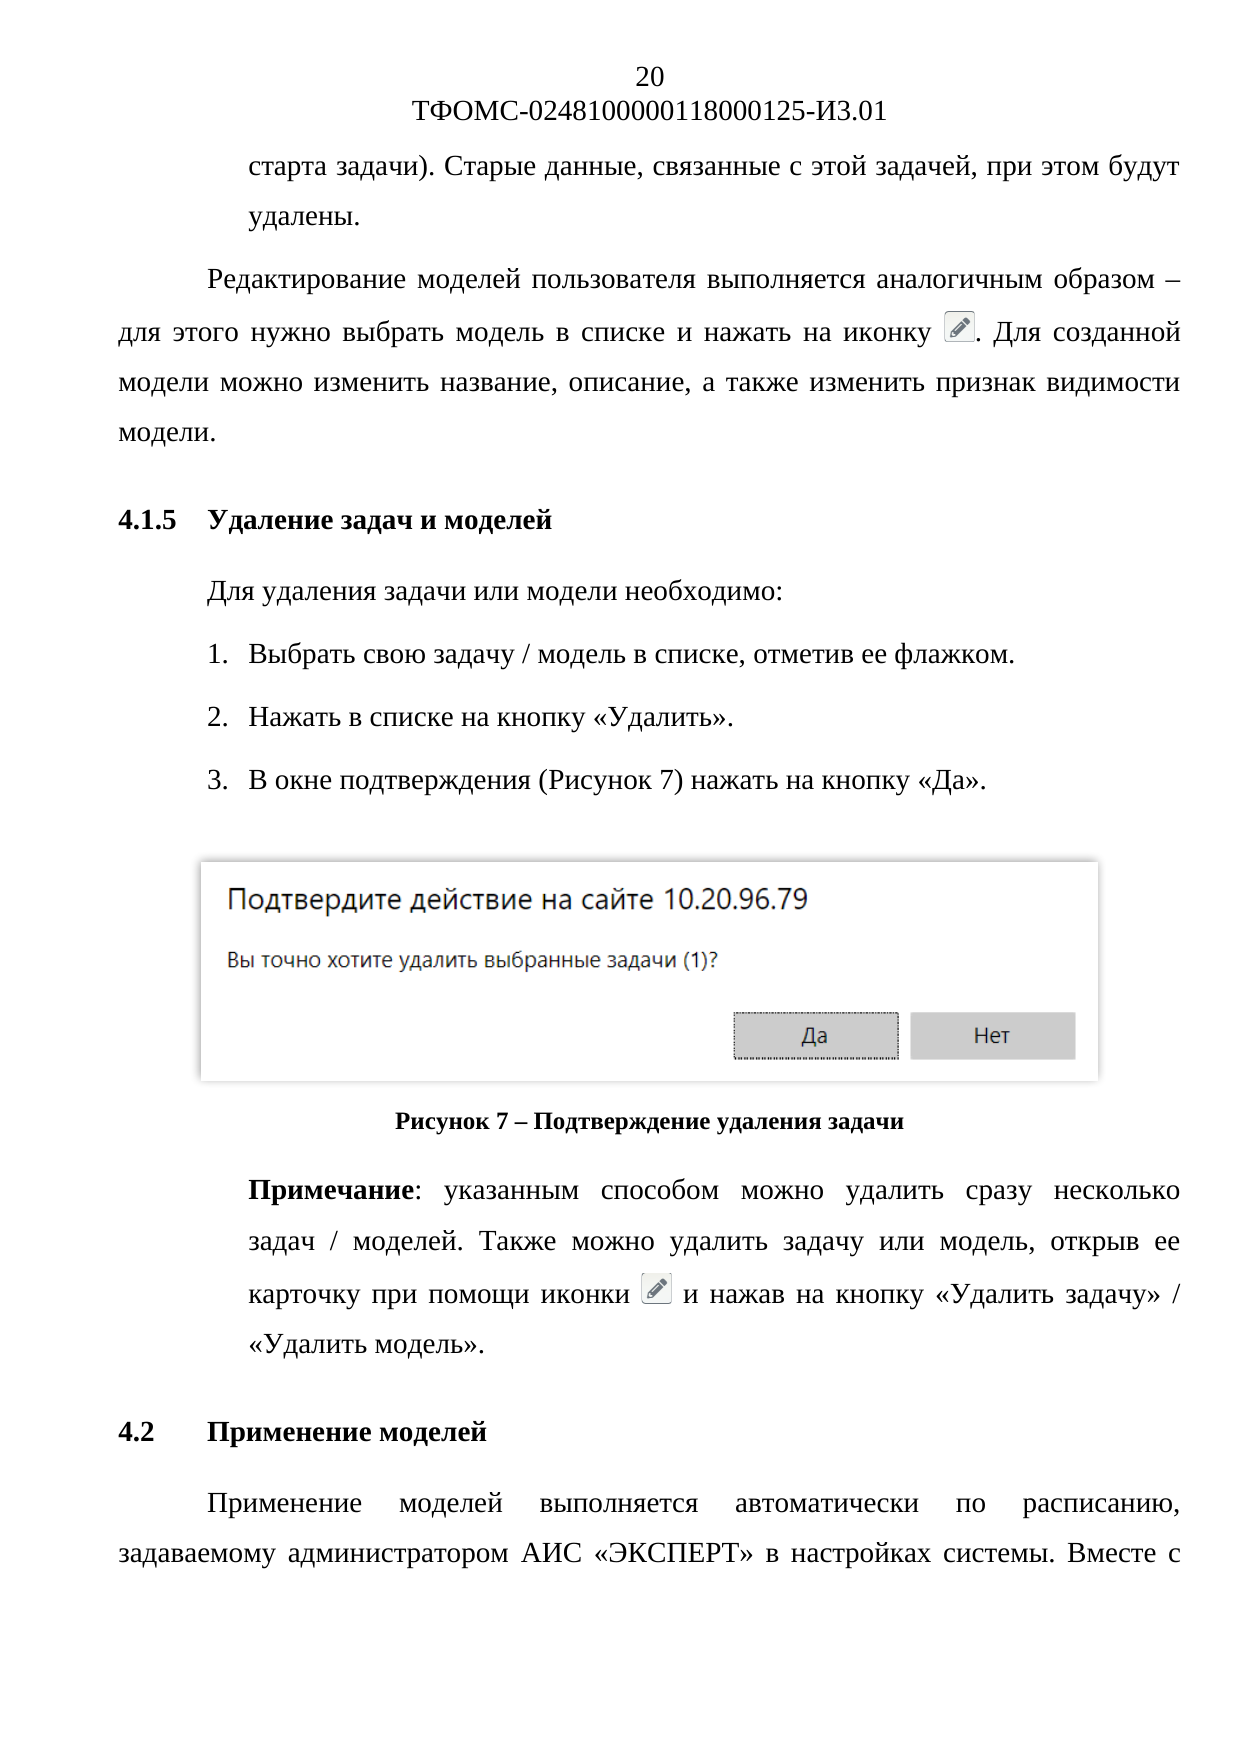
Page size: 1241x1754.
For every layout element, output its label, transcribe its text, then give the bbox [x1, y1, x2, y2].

text Для удаления задачи или модели необходимо: [118, 573, 1181, 607]
list В окне подтверждения (Рисунок 7) нажать на кнопку «Да». [207, 762, 1181, 795]
picture [641, 1273, 672, 1304]
subtitle Удаление задач и моделей [118, 502, 1181, 536]
picture [944, 311, 975, 342]
text Редактирование моделей пользователя выполняется аналогичным образом – для этого нужно выбрать модель в списке и нажать на иконку . Для созданной модели можно изменить название, описание, а также изменить признак видимости модели. [118, 261, 1181, 448]
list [248, 148, 1181, 232]
list Нажать в списке на кнопку «Удалить». [207, 699, 1181, 733]
list Примечание: указанным способом можно удалить сразу несколько задач / моделей. Также можно удалить задачу или модель, открыв ее карточку при помощи иконки и нажав на кнопку «Удалить задачу» / «Удалить модель». [248, 1172, 1181, 1360]
subtitle Применение моделей [118, 1414, 1181, 1447]
text Рисунок 7 – Подтверждение удаления задачи [118, 1106, 1181, 1135]
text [118, 1485, 1181, 1569]
picture [201, 862, 1098, 1081]
list Выбрать свою задачу / модель в списке, отметив ее флажком. [207, 636, 1181, 670]
